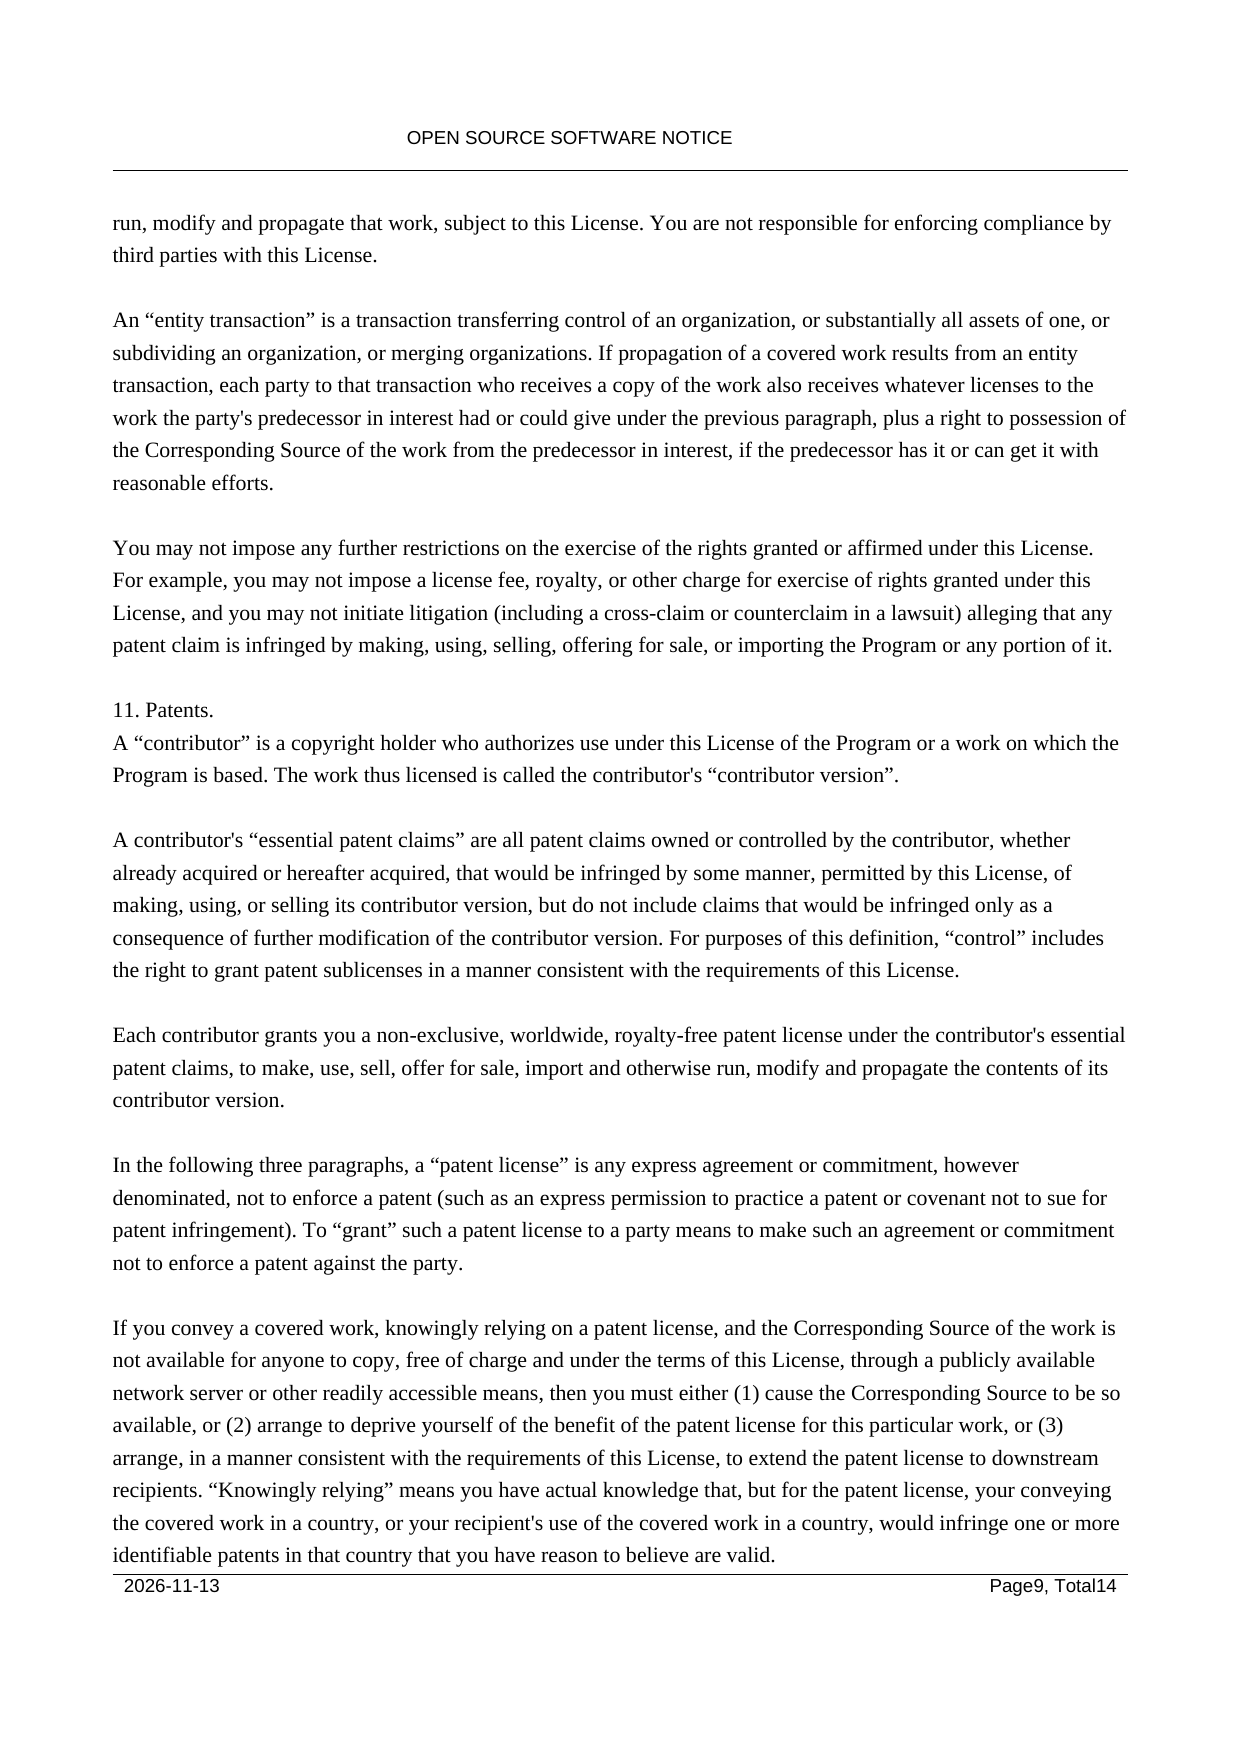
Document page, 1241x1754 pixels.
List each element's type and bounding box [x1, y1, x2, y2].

text [112, 206, 1128, 1571]
